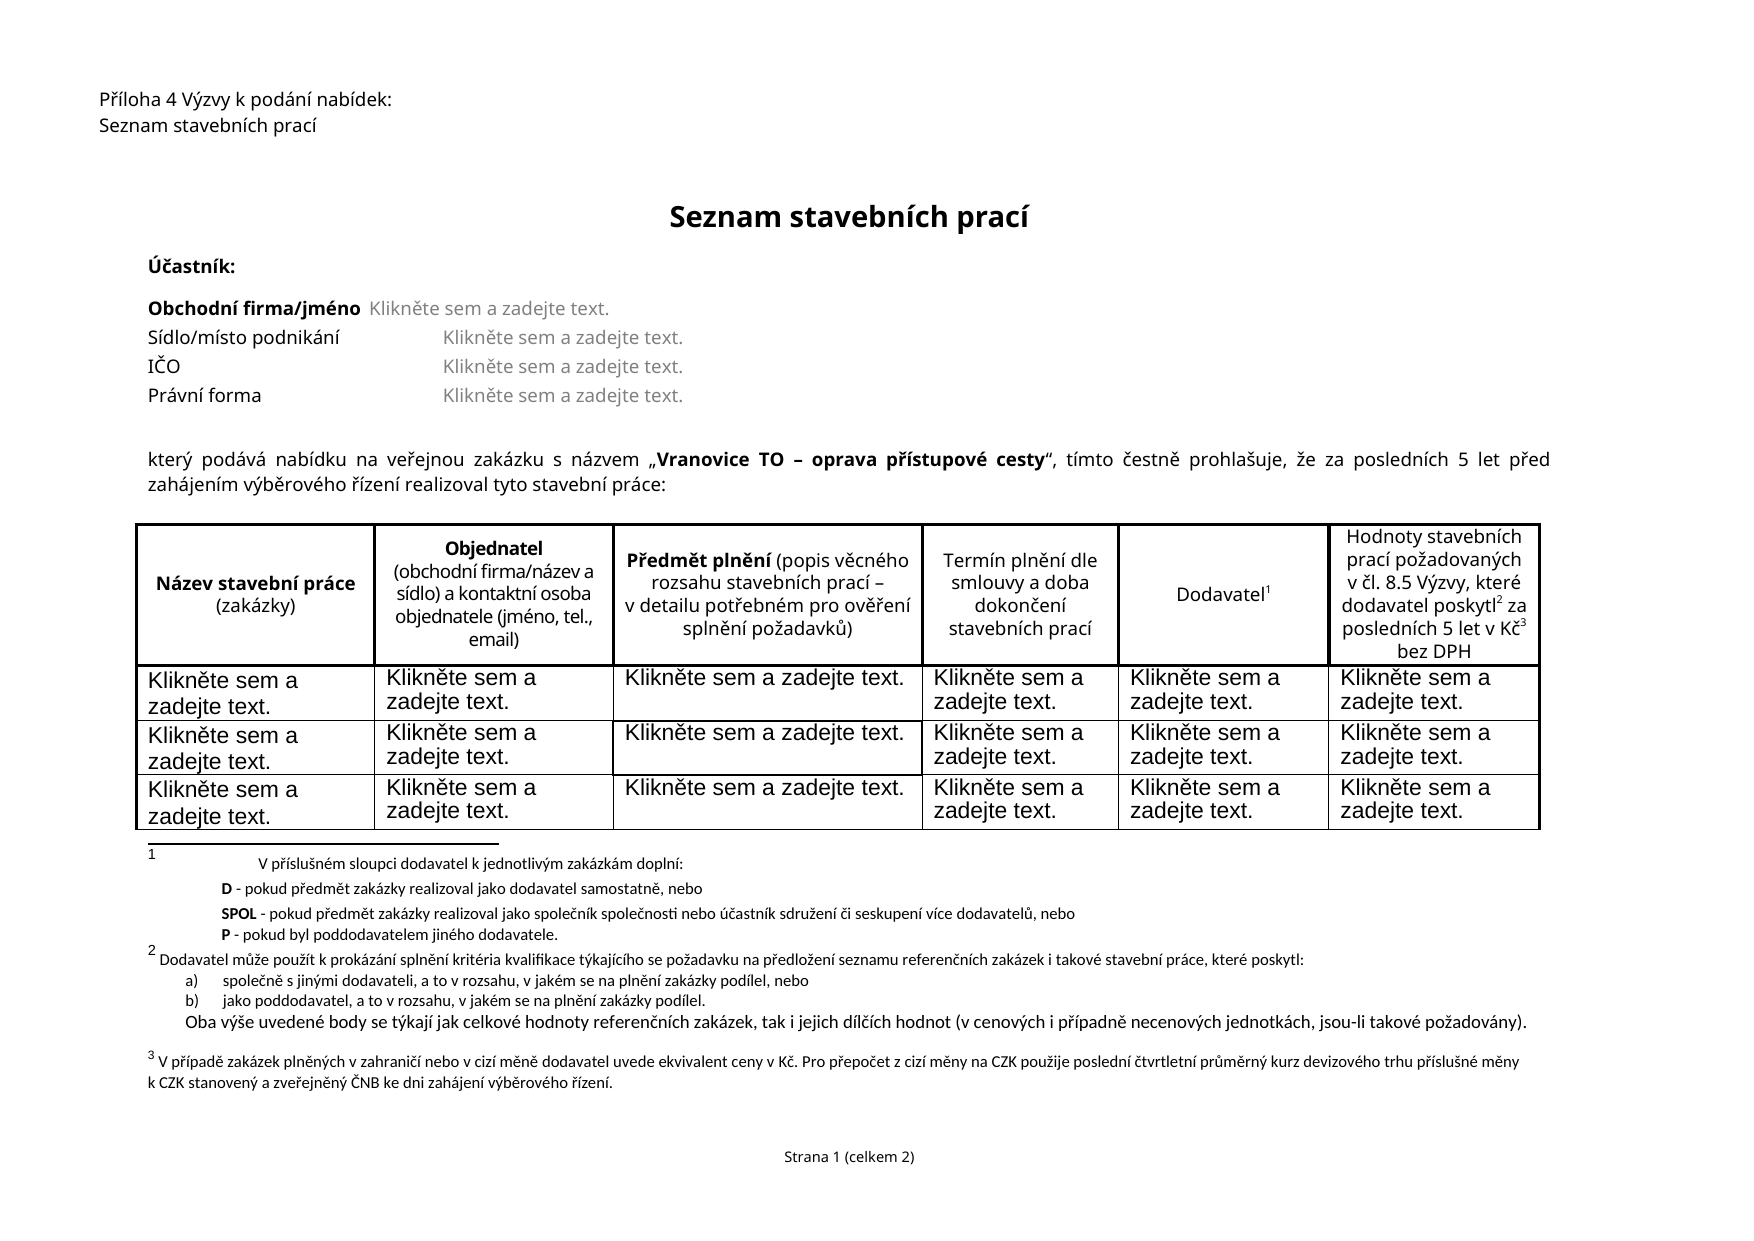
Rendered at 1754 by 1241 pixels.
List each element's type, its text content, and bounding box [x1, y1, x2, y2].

text Sídlo/místo podnikání [148, 321, 1551, 350]
table_header Název stavební práce (zakázky) [138, 526, 373, 664]
text Účastník: [148, 249, 1551, 279]
text který podává nabídku na veřejnou zakázku s názvem „Vranovice TO – oprava přístupové cesty“, tímto čestně prohlašuje, že za posledních 5 let před zahájením výběrového řízení realizoval tyto stavební práce: [148, 446, 1551, 497]
table_header Termín plnění dle smlouvy a doba dokončení stavebních prací [924, 526, 1117, 664]
text Obchodní firma/jméno [148, 292, 1551, 321]
text IČO [148, 350, 1551, 379]
text Právní forma [148, 379, 1551, 408]
table_header Hodnoty stavebních prací požadovaných v čl. 8.5 Výzvy, které dodavatel poskytl za posledních 5 let v Kč bez DPH [1331, 526, 1538, 664]
table_header Objednatel (obchodní firma/název a sídlo) a kontaktní osoba objednatele (jméno, tel., email) [376, 526, 612, 664]
table_header Dodavatel [1120, 526, 1327, 664]
title Seznam stavebních prací [148, 196, 1551, 236]
table_header Předmět plnění (popis věcného rozsahu stavebních prací – v detailu potřebném pro ověření splnění požadavků) [615, 526, 921, 664]
